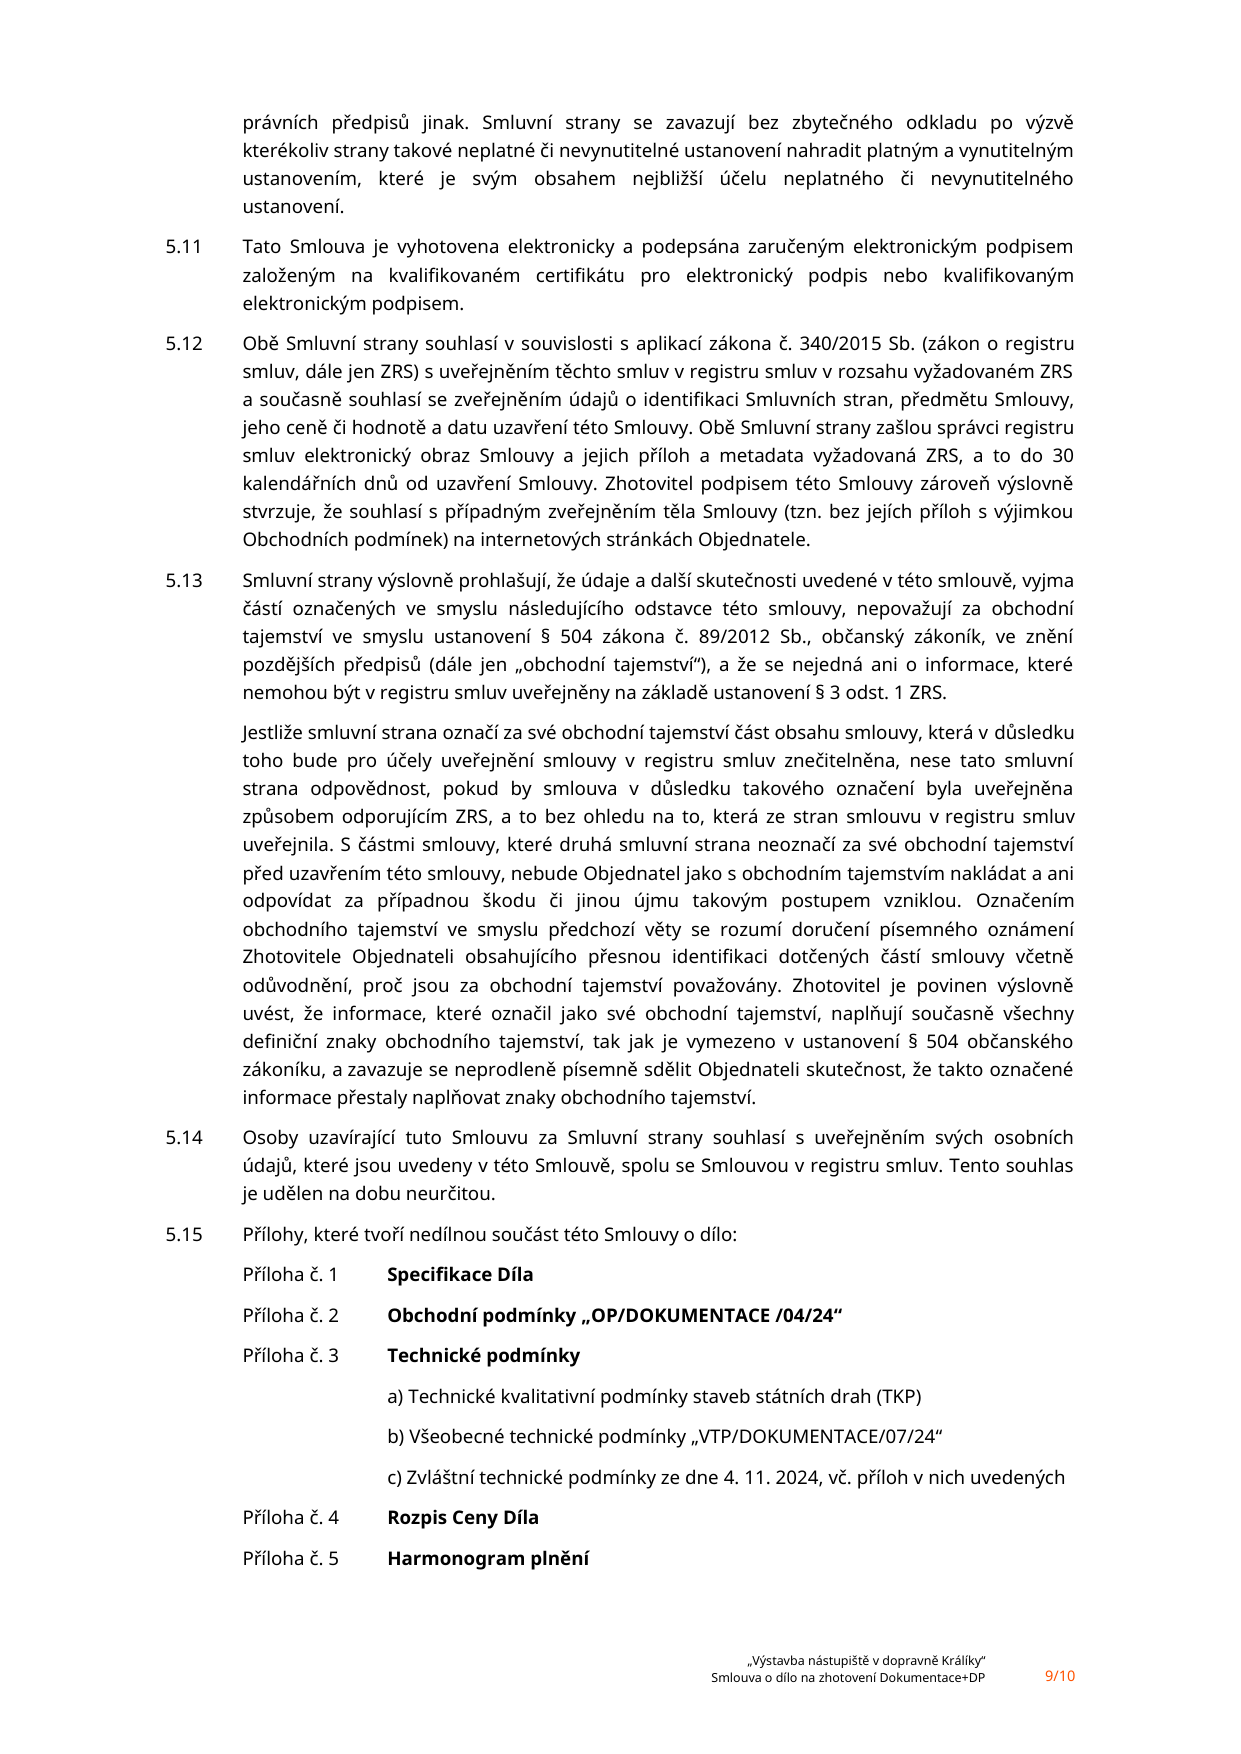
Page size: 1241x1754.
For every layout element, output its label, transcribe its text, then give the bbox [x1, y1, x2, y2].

text a) Technické kvalitativní podmínky staveb státních drah (TKP) [387, 1383, 1075, 1409]
text Příloha č. 4 Rozpis Ceny Díla [242, 1505, 1075, 1530]
text c) Zvláštní technické podmínky ze dne 4. 11. 2024, vč. příloh v nich uvedených [387, 1464, 1075, 1490]
text Obě Smluvní strany souhlasí v souvislosti s aplikací zákona č. 340/2015 Sb. (zákon o registru smluv, dále jen ZRS) s uveřejněním těchto smluv v registru smluv v rozsahu vyžadovaném ZRS a současně souhlasí se zveřejněním údajů o identifikaci Smluvních stran, předmětu Smlouvy, jeho ceně či hodnotě a datu uzavření této Smlouvy. Obě Smluvní strany zašlou správci registru smluv elektronický obraz Smlouvy a jejich příloh a metadata vyžadovaná ZRS, a to do 30 kalendářních dnů od uzavření Smlouvy. Zhotovitel podpisem této Smlouvy zároveň výslovně stvrzuje, že souhlasí s případným zveřejněním těla Smlouvy (tzn. bez jejích příloh s výjimkou Obchodních podmínek) na internetových stránkách Objednatele. [165, 330, 1075, 552]
text Jestliže smluvní strana označí za své obchodní tajemství část obsahu smlouvy, která v důsledku toho bude pro účely uveřejnění smlouvy v registru smluv znečitelněna, nese tato smluvní strana odpovědnost, pokud by smlouva v důsledku takového označení byla uveřejněna způsobem odporujícím ZRS, a to bez ohledu na to, která ze stran smlouvu v registru smluv uveřejnila. S částmi smlouvy, které druhá smluvní strana neoznačí za své obchodní tajemství před uzavřením této smlouvy, nebude Objednatel jako s obchodním tajemstvím nakládat a ani odpovídat za případnou škodu či jinou újmu takovým postupem vzniklou. Označením obchodního tajemství ve smyslu předchozí věty se rozumí doručení písemného oznámení Zhotovitele Objednateli obsahujícího přesnou identifikaci dotčených částí smlouvy včetně odůvodnění, proč jsou za obchodní tajemství považovány. Zhotovitel je povinen výslovně uvést, že informace, které označil jako své obchodní tajemství, naplňují současně všechny definiční znaky obchodního tajemství, tak jak je vymezeno v ustanovení § 504 občanského zákoníku, a zavazuje se neprodleně písemně sdělit Objednateli skutečnost, že takto označené informace přestaly naplňovat znaky obchodního tajemství. [242, 720, 1075, 1109]
text Příloha č. 2 Obchodní podmínky „OP/DOKUMENTACE /04/24“ [242, 1302, 1075, 1328]
text Tato Smlouva je vyhotovena elektronicky a podepsána zaručeným elektronickým podpisem založeným na kvalifikovaném certifikátu pro elektronický podpis nebo kvalifikovaným elektronickým podpisem. [165, 234, 1075, 315]
text Osoby uzavírající tuto Smlouvu za Smluvní strany souhlasí s uveřejněním svých osobních údajů, které jsou uvedeny v této Smlouvě, spolu se Smlouvou v registru smluv. Tento souhlas je udělen na dobu neurčitou. [165, 1124, 1075, 1206]
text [165, 109, 1075, 219]
text Přílohy, které tvoří nedílnou součást této Smlouvy o dílo: [165, 1221, 1075, 1247]
text Smluvní strany výslovně prohlašují, že údaje a další skutečnosti uvedené v této smlouvě, vyjma částí označených ve smyslu následujícího odstavce této smlouvy, nepovažují za obchodní tajemství ve smyslu ustanovení § 504 zákona č. 89/2012 Sb., občanský zákoník, ve znění pozdějších předpisů (dále jen „obchodní tajemství“), a že se nejedná ani o informace, které nemohou být v registru smluv uveřejněny na základě ustanovení § 3 odst. 1 ZRS. [165, 567, 1075, 705]
text Příloha č. 3 Technické podmínky [242, 1343, 1075, 1368]
text b) Všeobecné technické podmínky „VTP/DOKUMENTACE/07/24“ [387, 1424, 1075, 1449]
text Příloha č. 1 Specifikace Díla [242, 1262, 1075, 1287]
text Příloha č. 5 Harmonogram plnění [242, 1545, 1075, 1571]
